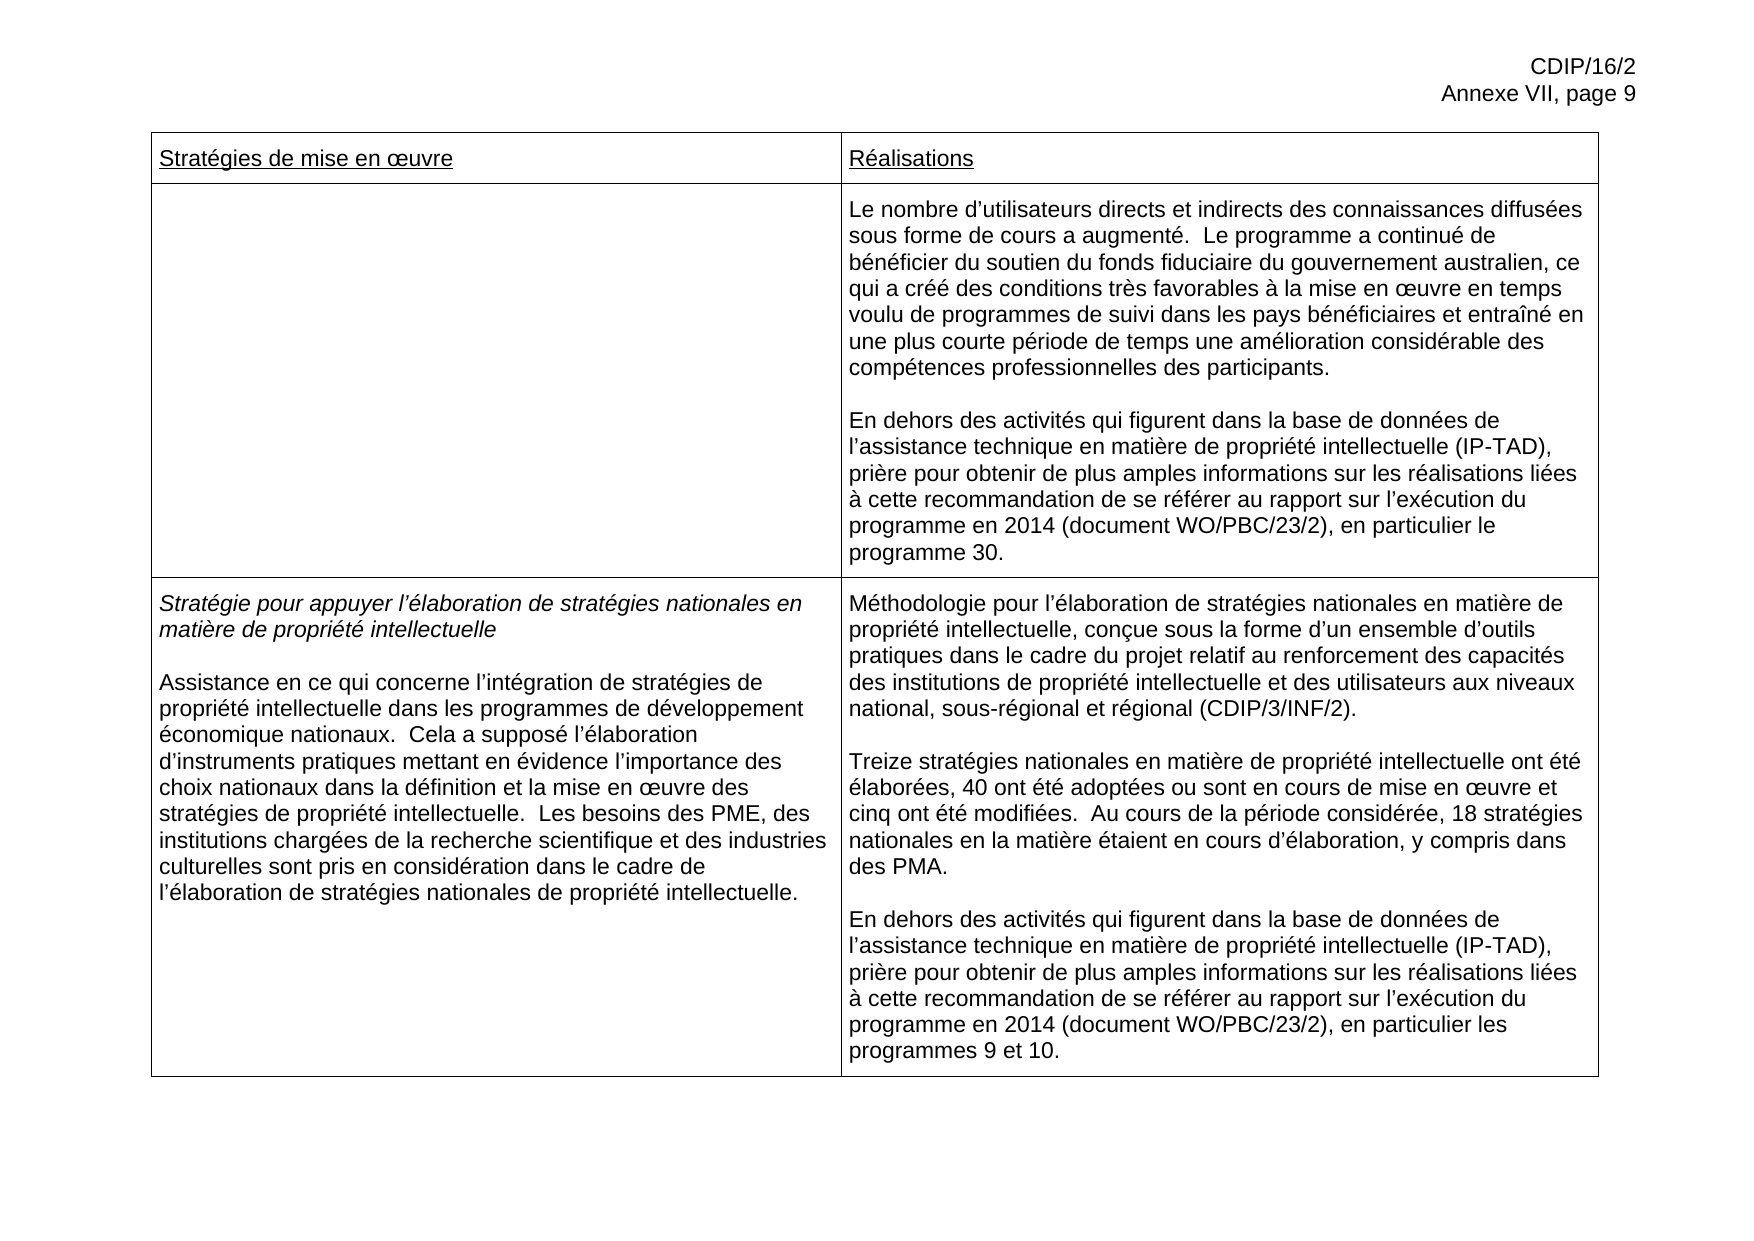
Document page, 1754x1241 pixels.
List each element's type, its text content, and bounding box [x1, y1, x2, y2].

table_cell Le nombre d’utilisateurs directs et indirects des connaissances diffusées sous forme de cours a augmenté. Le programme a continué de bénéficier du soutien du fonds fiduciaire du gouvernement australien, ce qui a créé des conditions très favorables à la mise en œuvre en temps voulu de programmes de suivi dans les pays bénéficiaires et entraîné en une plus courte période de temps une amélioration considérable des compétences professionnelles des participants. En dehors des activités qui figurent dans la base de données de l’assistance technique en matière de propriété intellectuelle (IP-TAD), prière pour obtenir de plus amples informations sur les réalisations liées à cette recommandation de se référer au rapport sur l’exécution du programme en 2014 (document WO/PBC/23/2), en particulier le programme 30. [842, 184, 1598, 577]
table_cell Stratégie pour appuyer l’élaboration de stratégies nationales en matière de propriété intellectuelle Assistance en ce qui concerne l’intégration de stratégies de propriété intellectuelle dans les programmes de développement économique nationaux. Cela a supposé l’élaboration d’instruments pratiques mettant en évidence l’importance des choix nationaux dans la définition et la mise en œuvre des stratégies de propriété intellectuelle. Les besoins des PME, des institutions chargées de la recherche scientifique et des industries culturelles sont pris en considération dans le cadre de l’élaboration de stratégies nationales de propriété intellectuelle. [152, 578, 841, 1076]
table_cell Méthodologie pour l’élaboration de stratégies nationales en matière de propriété intellectuelle, conçue sous la forme d’un ensemble d’outils pratiques dans le cadre du projet relatif au renforcement des capacités des institutions de propriété intellectuelle et des utilisateurs aux niveaux national, sous-régional et régional (CDIP/3/INF/2). Treize stratégies nationales en matière de propriété intellectuelle ont été élaborées, 40 ont été adoptées ou sont en cours de mise en œuvre et cinq ont été modifiées. Au cours de la période considérée, 18 stratégies nationales en la matière étaient en cours d’élaboration, y compris dans des PMA. En dehors des activités qui figurent dans la base de données de l’assistance technique en matière de propriété intellectuelle (IP-TAD), prière pour obtenir de plus amples informations sur les réalisations liées à cette recommandation de se référer au rapport sur l’exécution du programme en 2014 (document WO/PBC/23/2), en particulier les programmes 9 et 10. [842, 578, 1598, 1076]
table_cell [152, 184, 841, 577]
table_header Stratégies de mise en œuvre [152, 133, 841, 183]
table_header Réalisations [842, 133, 1598, 183]
